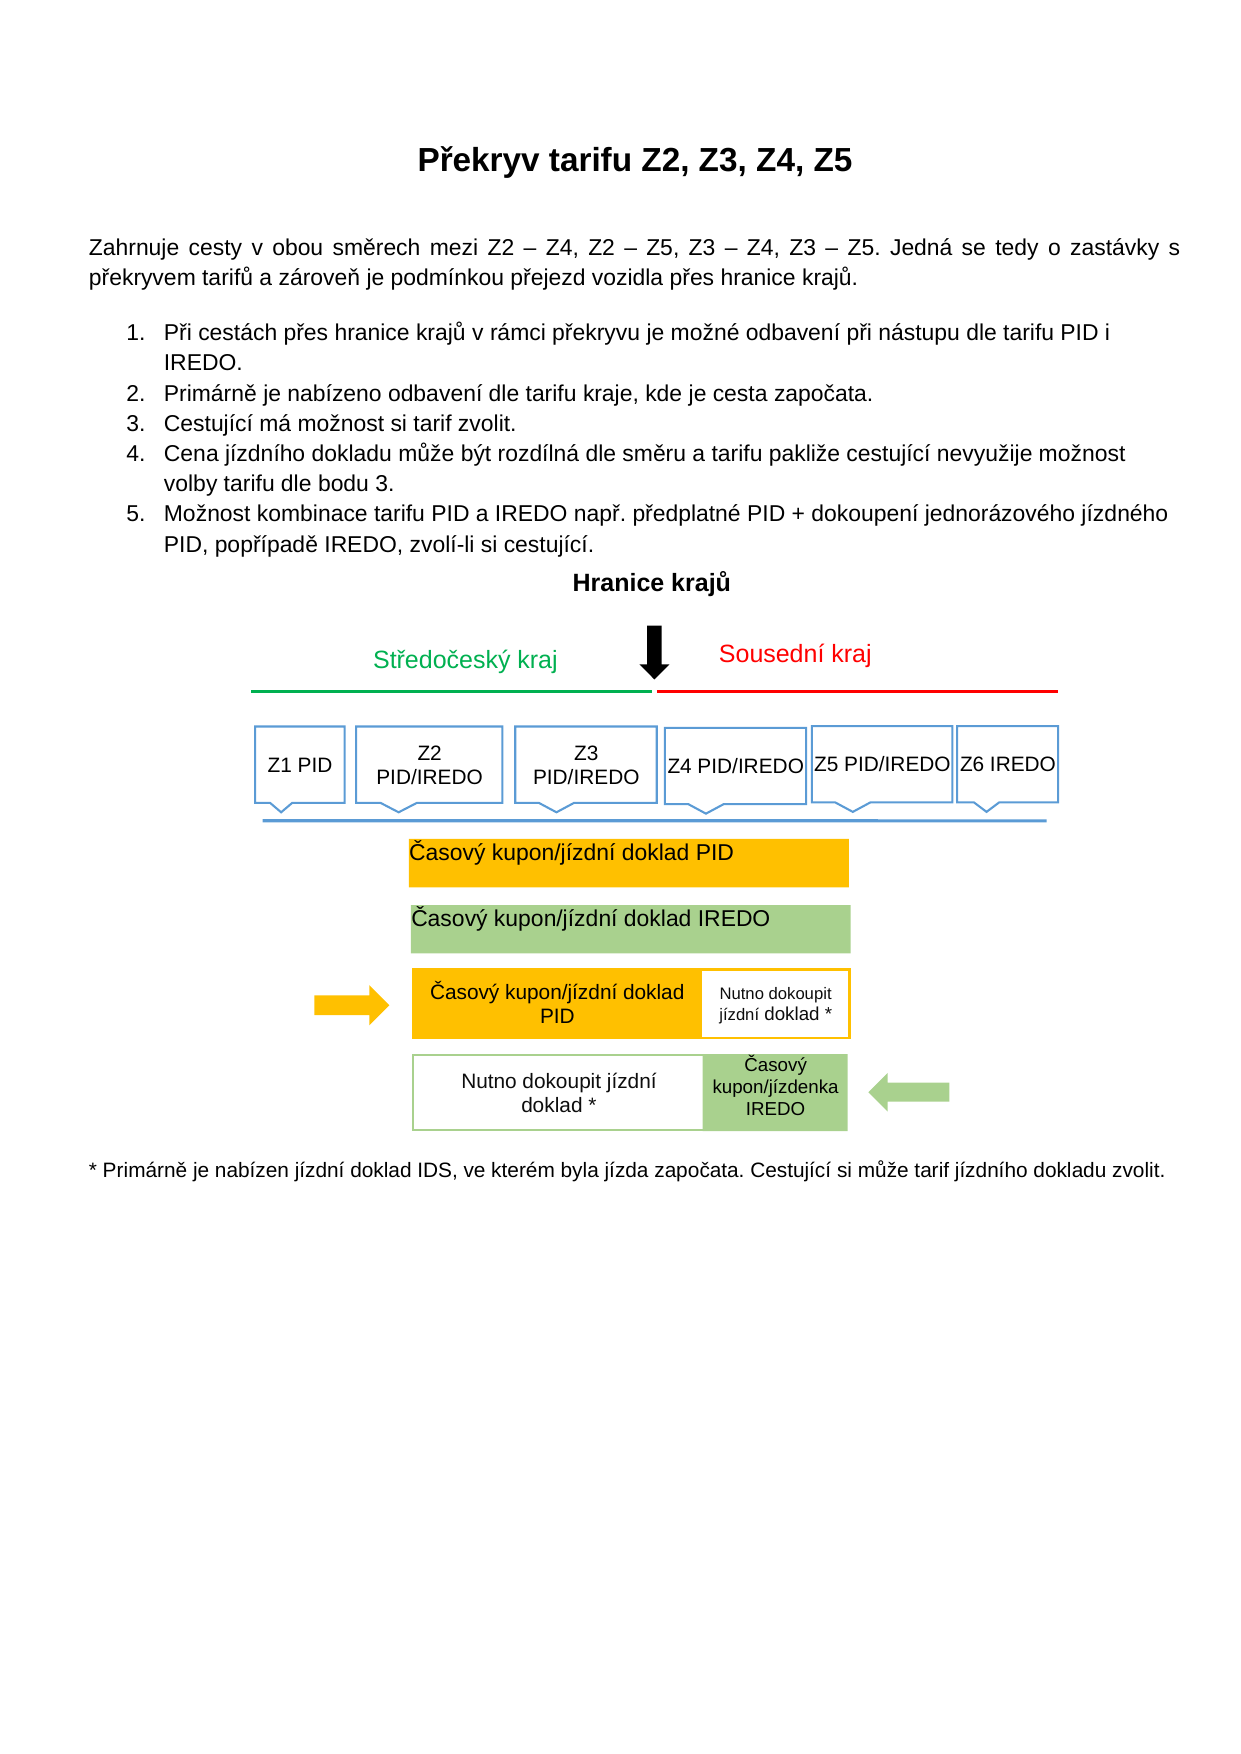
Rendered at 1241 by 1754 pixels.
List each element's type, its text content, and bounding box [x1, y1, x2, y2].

list Primárně je nabízeno odbavení dle tarifu kraje, kde je cesta započata. [126, 379, 1181, 406]
text * Primárně je nabízen jízdní doklad IDS, ve kterém byla jízda započata. Cestující si může tarif jízdního dokladu zvolit. [89, 1158, 1181, 1182]
list Cena jízdního dokladu může být rozdílná dle směru a tarifu pakliže cestující nevyužije možnost volby tarifu dle bodu 3. [126, 440, 1181, 496]
list Možnost kombinace tarifu PID a IREDO např. předplatné PID + dokoupení jednorázového jízdného PID, popřípadě IREDO, zvolí-li si cestující. [126, 500, 1181, 557]
text Zahrnuje cesty v obou směrech mezi Z2 – Z4, Z2 – Z5, Z3 – Z4, Z3 – Z5. Jedná se tedy o zastávky s překryvem tarifů a zároveň je podmínkou přejezd vozidla přes hranice krajů. [89, 234, 1181, 290]
list Cestující má možnost si tarif zvolit. [126, 410, 1181, 436]
list Při cestách přes hranice krajů v rámci překryvu je možné odbavení při nástupu dle tarifu PID i IREDO. [126, 319, 1181, 376]
subtitle Překryv tarifu Z2, Z3, Z4, Z5 [89, 140, 1181, 178]
